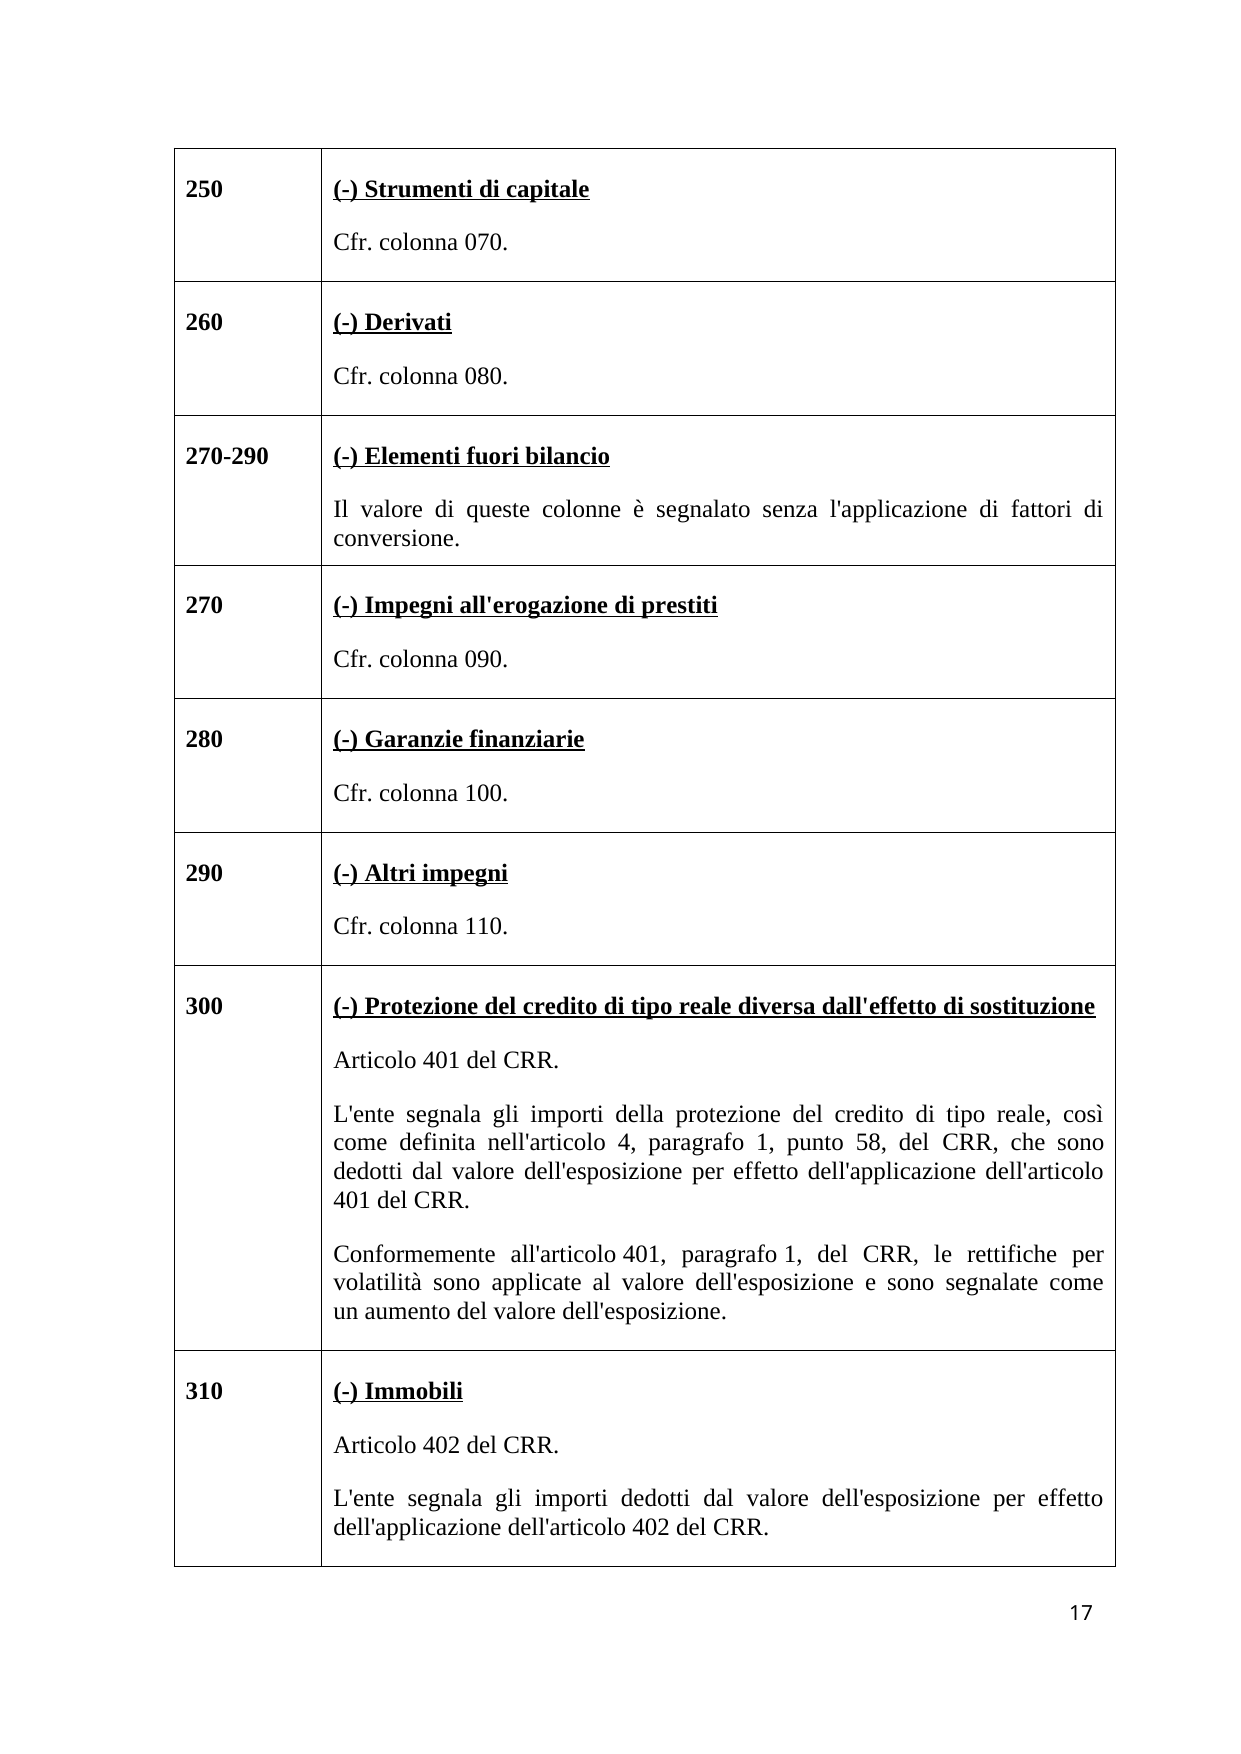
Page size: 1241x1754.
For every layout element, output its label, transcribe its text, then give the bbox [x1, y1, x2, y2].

table_cell 290 [175, 833, 321, 965]
table_cell (-) Immobili Articolo 402 del CRR. L'ente segnala gli importi dedotti dal valore dell'esposizione per effetto dell'applicazione dell'articolo 402 del CRR. [322, 1351, 1115, 1566]
table_cell (-) Strumenti di capitale Cfr. colonna 070. [322, 149, 1115, 281]
table_cell 270-290 [175, 416, 321, 564]
table_cell (-) Protezione del credito di tipo reale diversa dall'effetto di sostituzione Articolo 401 del CRR. L'ente segnala gli importi della protezione del credito di tipo reale, così come definita nell'articolo 4, paragrafo 1, punto 58, del CRR, che sono dedotti dal valore dell'esposizione per effetto dell'applicazione dell'articolo 401 del CRR. Conformemente all'articolo 401, paragrafo 1, del CRR, le rettifiche per volatilità sono applicate al valore dell'esposizione e sono segnalate come un aumento del valore dell'esposizione. [322, 966, 1115, 1350]
table_cell (-) Garanzie finanziarie Cfr. colonna 100. [322, 699, 1115, 832]
table_cell 300 [175, 966, 321, 1350]
table_cell 260 [175, 282, 321, 415]
table_cell 310 [175, 1351, 321, 1566]
table_cell (-) Elementi fuori bilancio Il valore di queste colonne è segnalato senza l'applicazione di fattori di conversione. [322, 416, 1115, 564]
table_cell 280 [175, 699, 321, 832]
table_cell 270 [175, 566, 321, 698]
table_cell 250 [175, 149, 321, 281]
table_cell (-) Derivati Cfr. colonna 080. [322, 282, 1115, 415]
table_cell (-) Altri impegni Cfr. colonna 110. [322, 833, 1115, 965]
table_cell (-) Impegni all'erogazione di prestiti Cfr. colonna 090. [322, 566, 1115, 698]
